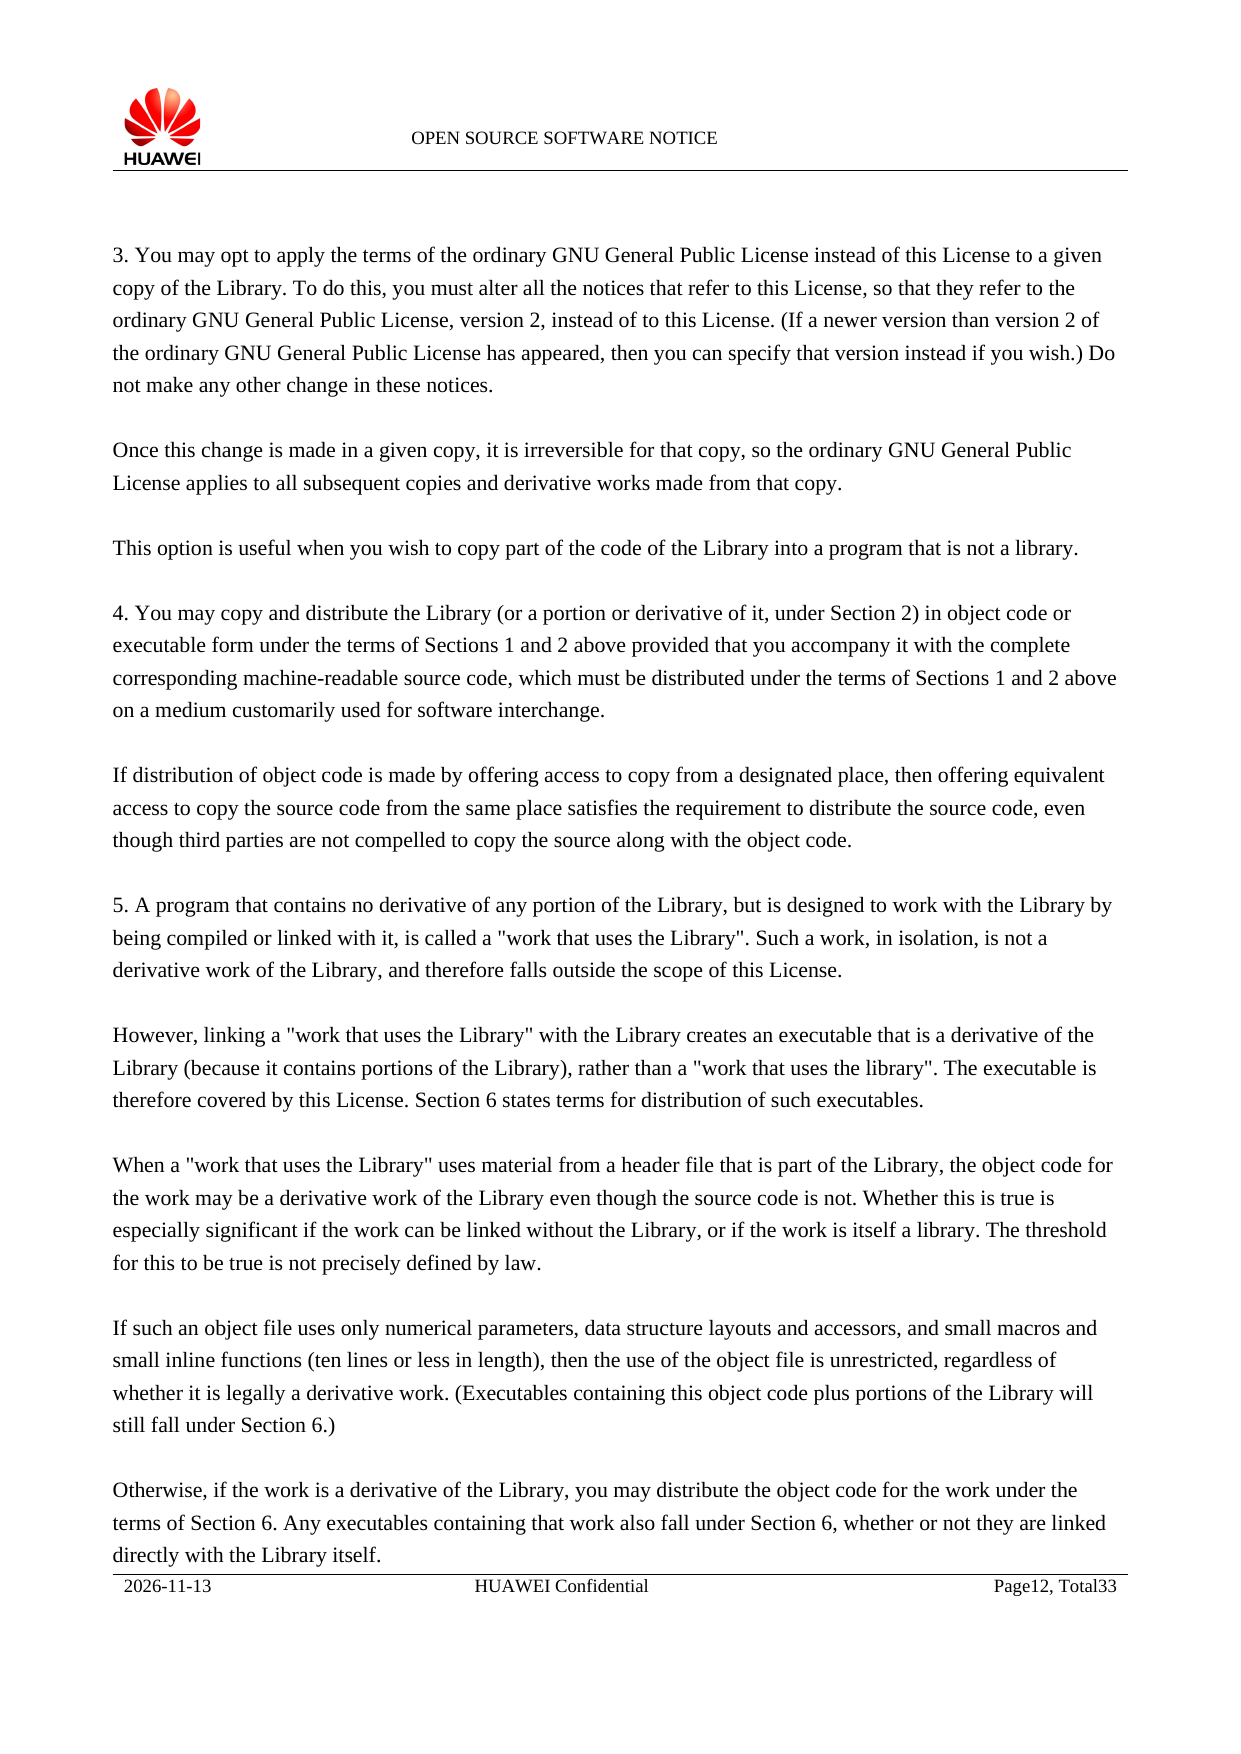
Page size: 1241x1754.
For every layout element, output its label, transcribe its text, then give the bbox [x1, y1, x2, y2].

picture [124, 88, 201, 165]
